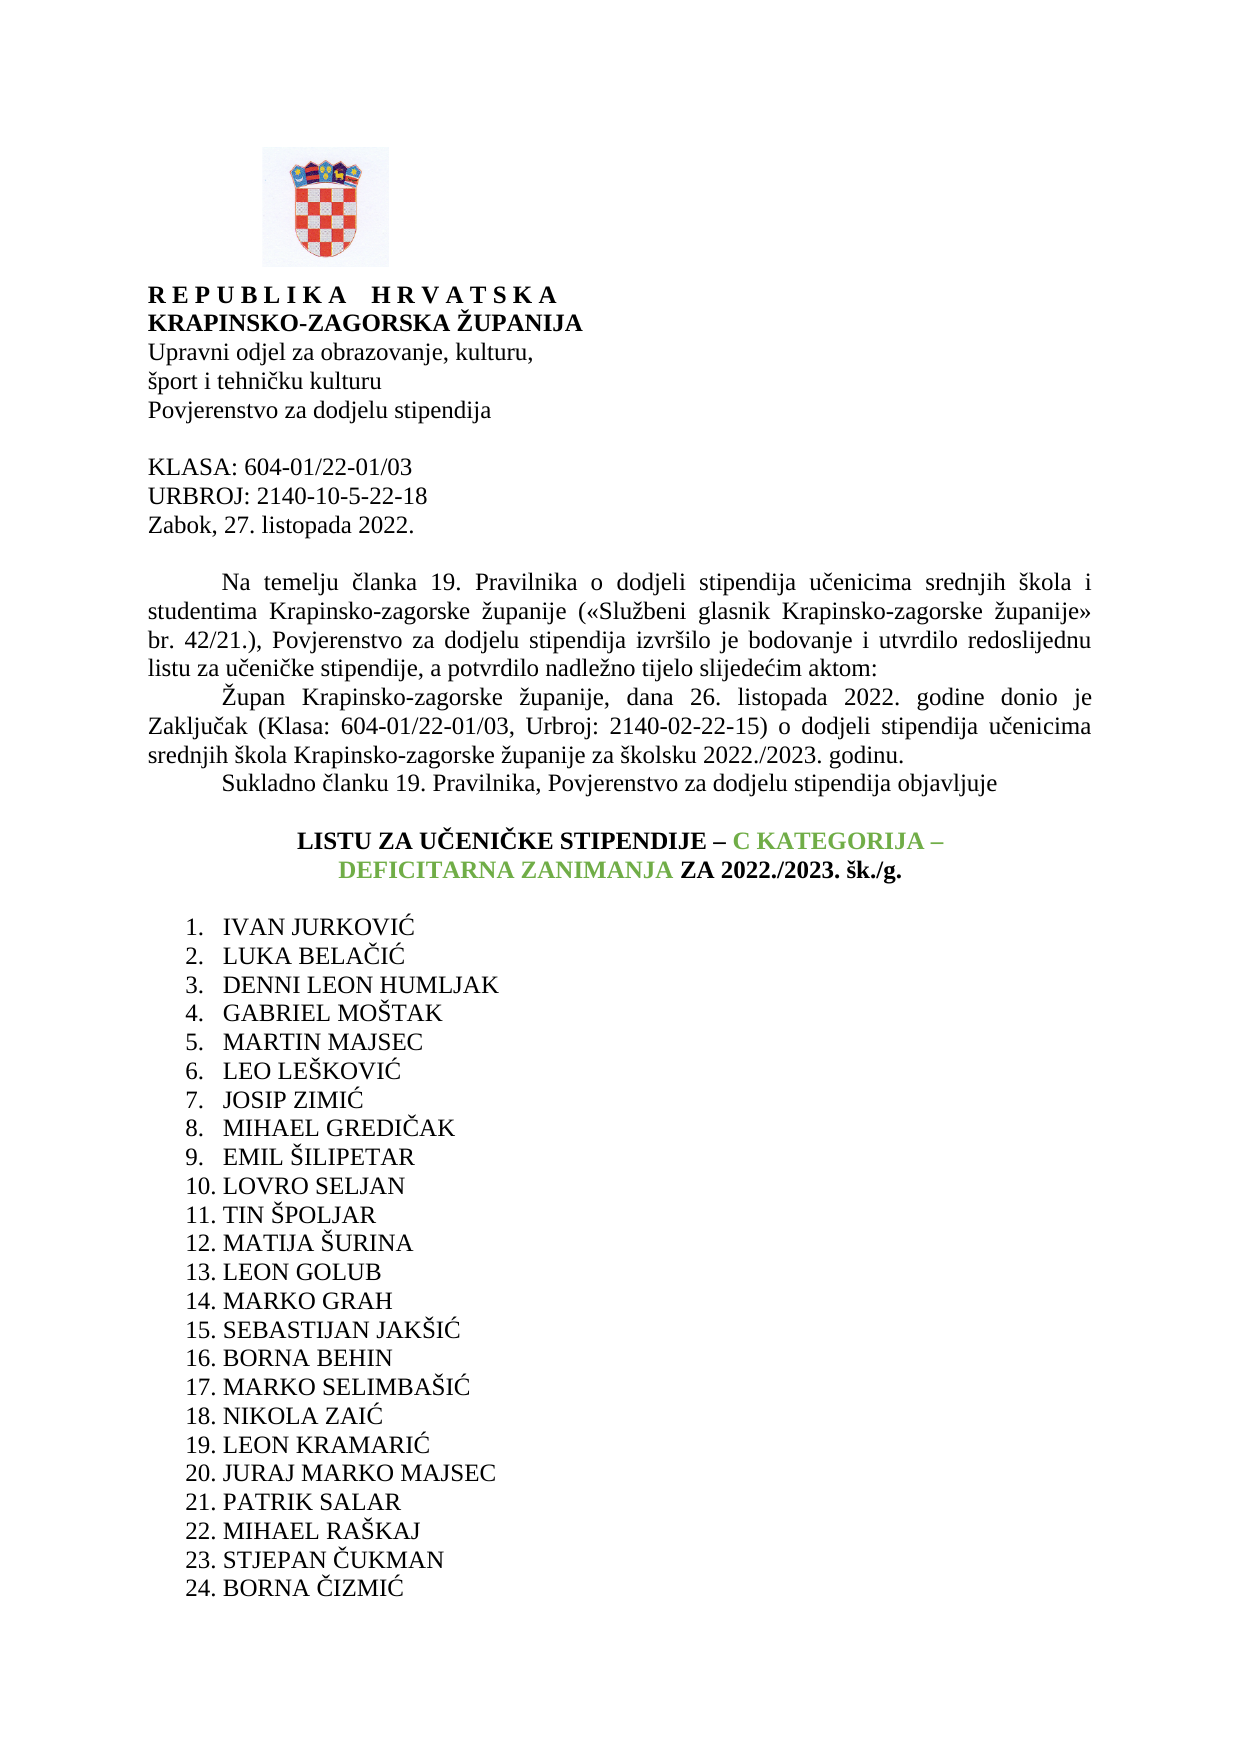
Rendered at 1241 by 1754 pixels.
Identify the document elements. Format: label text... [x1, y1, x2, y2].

list STJEPAN ČUKMAN [185, 1545, 1093, 1573]
text KRAPINSKO-ZAGORSKA ŽUPANIJA [148, 308, 1093, 337]
text Zabok, 27. listopada 2022. [148, 510, 1093, 538]
text Povjerenstvo za dodjelu stipendija [148, 395, 1093, 423]
list IVAN JURKOVIĆ [185, 912, 1093, 941]
list EMIL ŠILIPETAR [185, 1142, 1093, 1171]
list SEBASTIJAN JAKŠIĆ [185, 1315, 1093, 1343]
list GABRIEL MOŠTAK [185, 998, 1093, 1027]
text R E P U B L I K A H R V A T S K A [148, 280, 1093, 308]
list MARTIN MAJSEC [185, 1027, 1093, 1056]
list MATIJA ŠURINA [185, 1228, 1093, 1257]
list MARKO SELIMBAŠIĆ [185, 1372, 1093, 1401]
list LEO LEŠKOVIĆ [185, 1056, 1093, 1085]
list PATRIK SALAR [185, 1487, 1093, 1516]
list LOVRO SELJAN [185, 1171, 1093, 1200]
text LISTU ZA UČENIČKE STIPENDIJE – C KATEGORIJA – [148, 826, 1093, 855]
text šport i tehničku kulturu [148, 366, 1093, 395]
list JOSIP ZIMIĆ [185, 1085, 1093, 1113]
list MARKO GRAH [185, 1286, 1093, 1315]
list MIHAEL GREDIČAK [185, 1113, 1093, 1142]
text DEFICITARNA ZANIMANJA ZA 2022./2023. šk./g. [148, 855, 1093, 883]
text Sukladno članku 19. Pravilnika, Povjerenstvo za dodjelu stipendija objavljuje [148, 768, 1093, 797]
list NIKOLA ZAIĆ [185, 1401, 1093, 1430]
picture [262, 147, 389, 267]
text KLASA: 604-01/22-01/03 [148, 452, 1093, 481]
text Upravni odjel za obrazovanje, kulturu, [148, 337, 1093, 366]
list LEON GOLUB [185, 1257, 1093, 1286]
list LEON KRAMARIĆ [185, 1430, 1093, 1458]
list MIHAEL RAŠKAJ [185, 1516, 1093, 1545]
list TIN ŠPOLJAR [185, 1200, 1093, 1228]
list DENNI LEON HUMLJAK [185, 970, 1093, 998]
list JURAJ MARKO MAJSEC [185, 1458, 1093, 1487]
text Župan Krapinsko-zagorske županije, dana 26. listopada 2022. godine donio je Zaključak (Klasa: 604-01/22-01/03, Urbroj: 2140-02-22-15) o dodjeli stipendija učenicima srednjih škola Krapinsko-zagorske županije za školsku 2022./2023. godinu. [148, 682, 1093, 768]
list BORNA ČIZMIĆ [185, 1573, 1093, 1602]
text Na temelju članka 19. Pravilnika o dodjeli stipendija učenicima srednjih škola i studentima Krapinsko-zagorske županije («Službeni glasnik Krapinsko-zagorske županije» br. 42/21.), Povjerenstvo za dodjelu stipendija izvršilo je bodovanje i utvrdilo redoslijednu listu za učeničke stipendije, a potvrdilo nadležno tijelo slijedećim aktom: [148, 567, 1093, 682]
list BORNA BEHIN [185, 1343, 1093, 1372]
text URBROJ: 2140-10-5-22-18 [148, 481, 1093, 510]
list LUKA BELAČIĆ [185, 941, 1093, 970]
